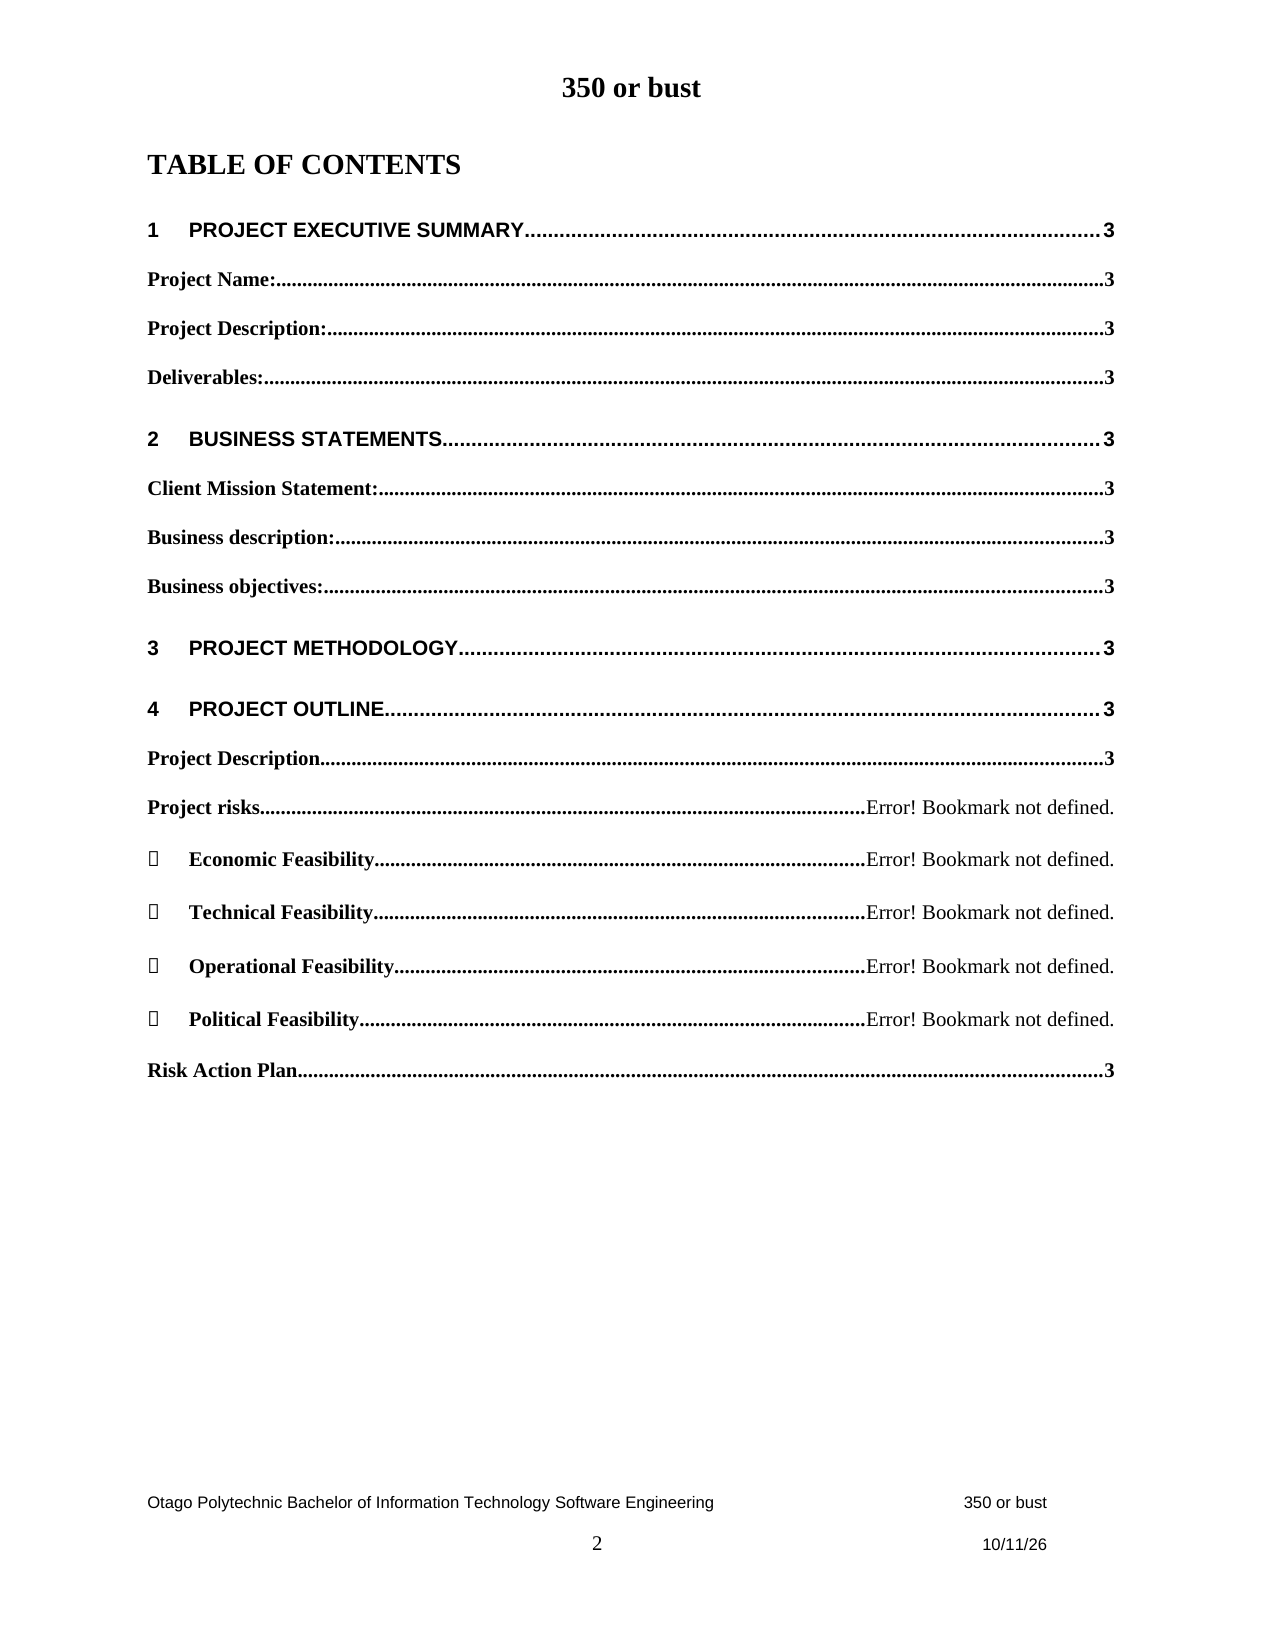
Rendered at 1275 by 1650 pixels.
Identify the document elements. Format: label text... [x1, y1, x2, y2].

text Project Name: 3 [147, 267, 1116, 291]
text Project risks Error! Bookmark not defined. [147, 795, 1116, 819]
text  Political Feasibility Error! Bookmark not defined. [147, 1004, 1116, 1033]
text 2 Business statements 3 [147, 427, 1116, 451]
text Deliverables: 3 [147, 365, 1116, 389]
text  Technical Feasibility Error! Bookmark not defined. [147, 897, 1116, 926]
text  Economic Feasibility Error! Bookmark not defined. [147, 844, 1116, 872]
text Project Description 3 [147, 746, 1116, 770]
text Risk Action Plan 3 [147, 1058, 1116, 1082]
text 3 Project Methodology 3 [147, 635, 1116, 659]
text Business objectives: 3 [147, 574, 1116, 598]
text  Operational Feasibility Error! Bookmark not defined. [147, 951, 1116, 979]
text TABLE OF CONTENTS [147, 147, 1116, 181]
text 1 Project executive summary 3 [147, 218, 1116, 242]
text Business description: 3 [147, 525, 1116, 549]
text Client Mission Statement: 3 [147, 476, 1116, 500]
text 4 Project Outline 3 [147, 697, 1116, 721]
text Project Description: 3 [147, 316, 1116, 340]
